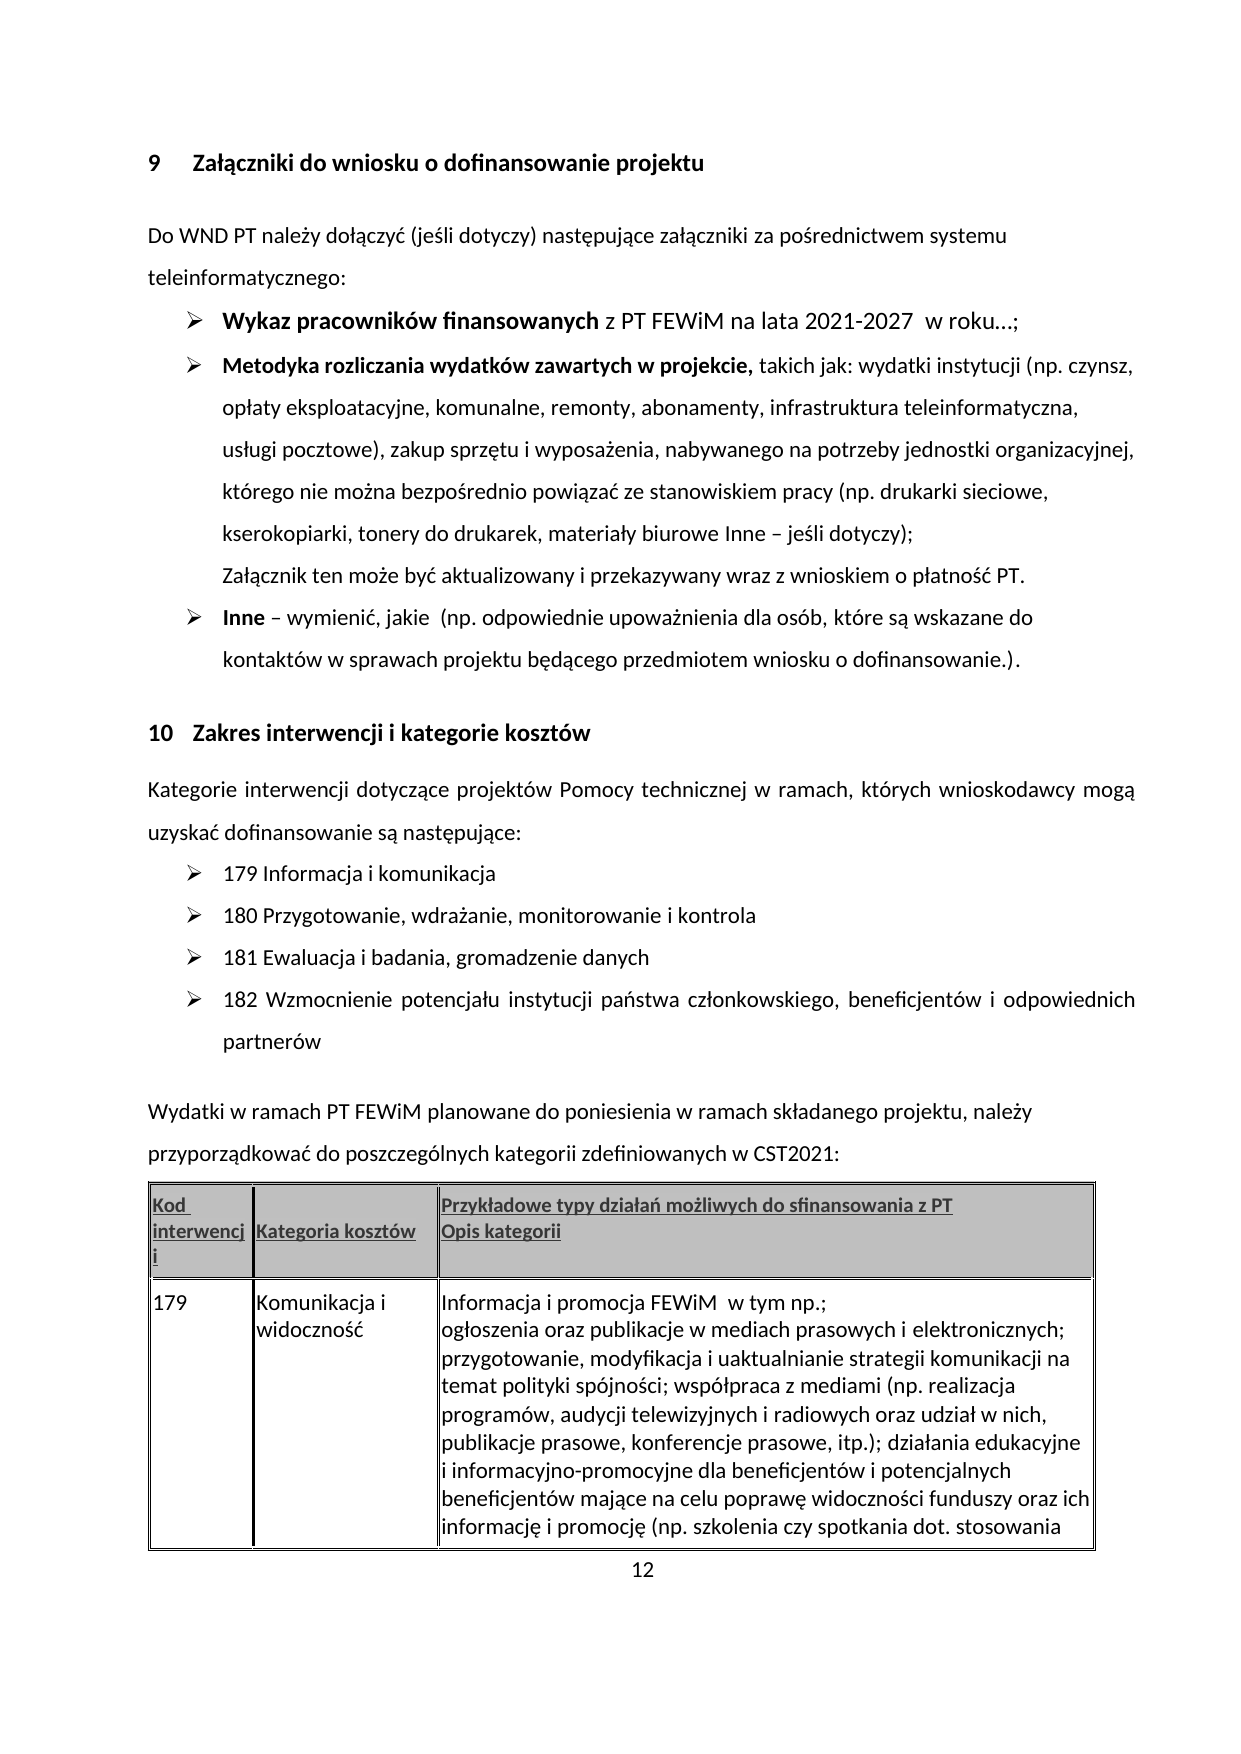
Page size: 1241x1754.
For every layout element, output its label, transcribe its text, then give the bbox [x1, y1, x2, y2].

subtitle Załączniki do wniosku o dofinansowanie projektu [148, 148, 1137, 178]
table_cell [439, 1277, 1094, 1548]
table_header Kategoria kosztów [253, 1185, 439, 1277]
table_header Przykładowe typy działań możliwych do sfinansowania z PT Opis kategorii [439, 1185, 1093, 1277]
list Inne – wymienić, jakie (np. odpowiednie upoważnienia dla osób, które są wskazane do kontaktów w sprawach projektu będącego przedmiotem wniosku o dofinansowanie.). [185, 603, 1137, 673]
list 182 Wzmocnienie potencjału instytucji państwa członkowskiego, beneficjentów i odpowiednich partnerów [185, 986, 1137, 1056]
text Kategorie interwencji dotyczące projektów Pomocy technicznej w ramach, których wnioskodawcy mogą uzyskać dofinansowanie są następujące: [148, 776, 1137, 846]
list 180 Przygotowanie, wdrażanie, monitorowanie i kontrola [185, 902, 1137, 929]
table_header Kod interwencji [151, 1183, 253, 1277]
text Wydatki w ramach PT FEWiM planowane do poniesienia w ramach składanego projektu, należy przyporządkować do poszczególnych kategorii zdefiniowanych w CST2021: [148, 1097, 1137, 1167]
text Do WND PT należy dołączyć (jeśli dotyczy) następujące załączniki za pośrednictwem systemu teleinformatycznego: [148, 221, 1137, 291]
subtitle Zakres interwencji i kategorie kosztów [148, 717, 1137, 748]
list 181 Ewaluacja i badania, gromadzenie danych [185, 943, 1137, 972]
table_cell 179 [149, 1277, 253, 1548]
list Wykaz pracowników finansowanych z PT FEWiM na lata 2021-2027 w roku…; [185, 305, 1137, 336]
list 179 Informacja i komunikacja [185, 859, 1137, 888]
text Załącznik ten może być aktualizowany i przekazywany wraz z wnioskiem o płatność PT. [222, 561, 1137, 589]
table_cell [253, 1280, 439, 1548]
list Metodyka rozliczania wydatków zawartych w projekcie, takich jak: wydatki instytucji (np. czynsz, opłaty eksploatacyjne, komunalne, remonty, abonamenty, infrastruktura teleinformatyczna, usługi pocztowe), zakup sprzętu i wyposażenia, nabywanego na potrzeby jednostki organizacyjnej, którego nie można bezpośrednio powiązać ze stanowiskiem pracy (np. drukarki sieciowe, kserokopiarki, tonery do drukarek, materiały biurowe Inne – jeśli dotyczy); [185, 351, 1137, 547]
